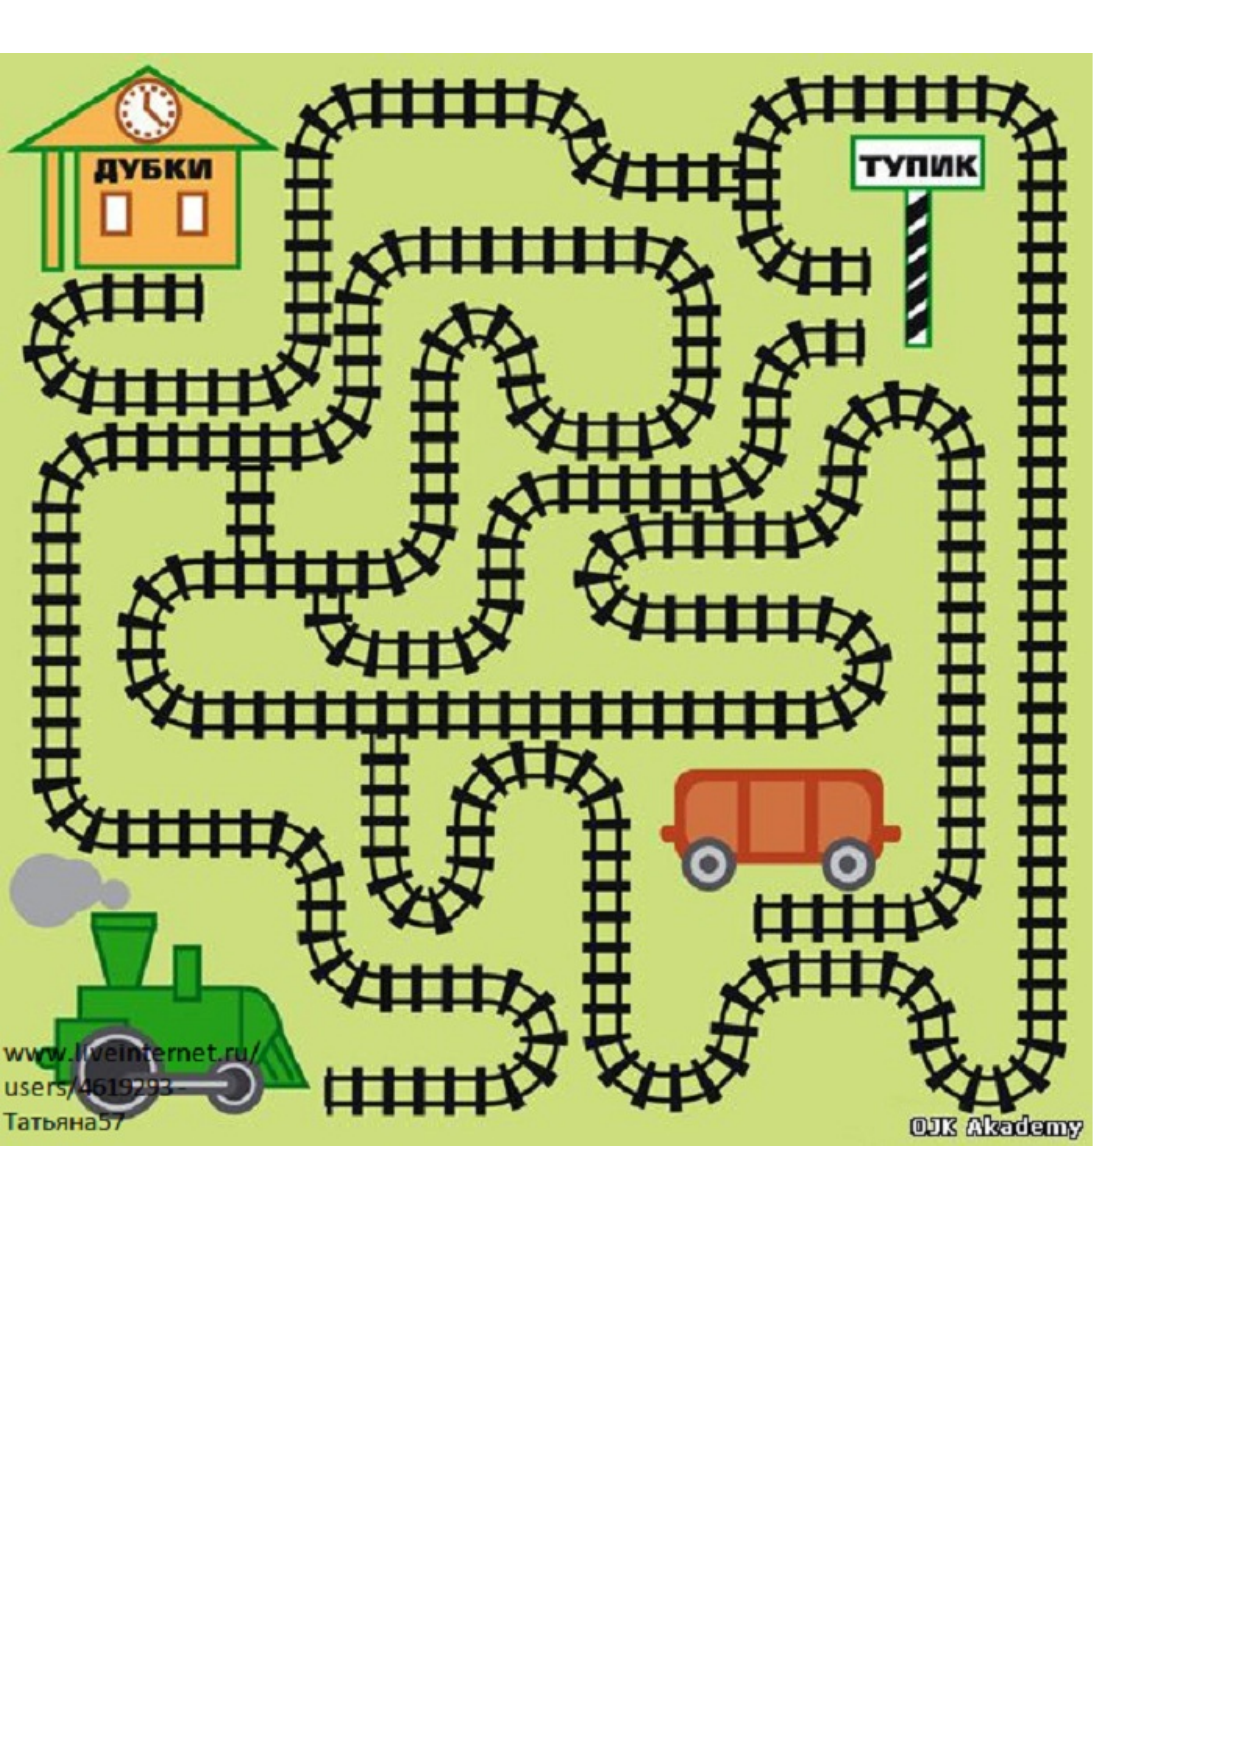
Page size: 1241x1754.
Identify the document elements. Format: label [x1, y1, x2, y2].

picture [0, 53, 1093, 1146]
